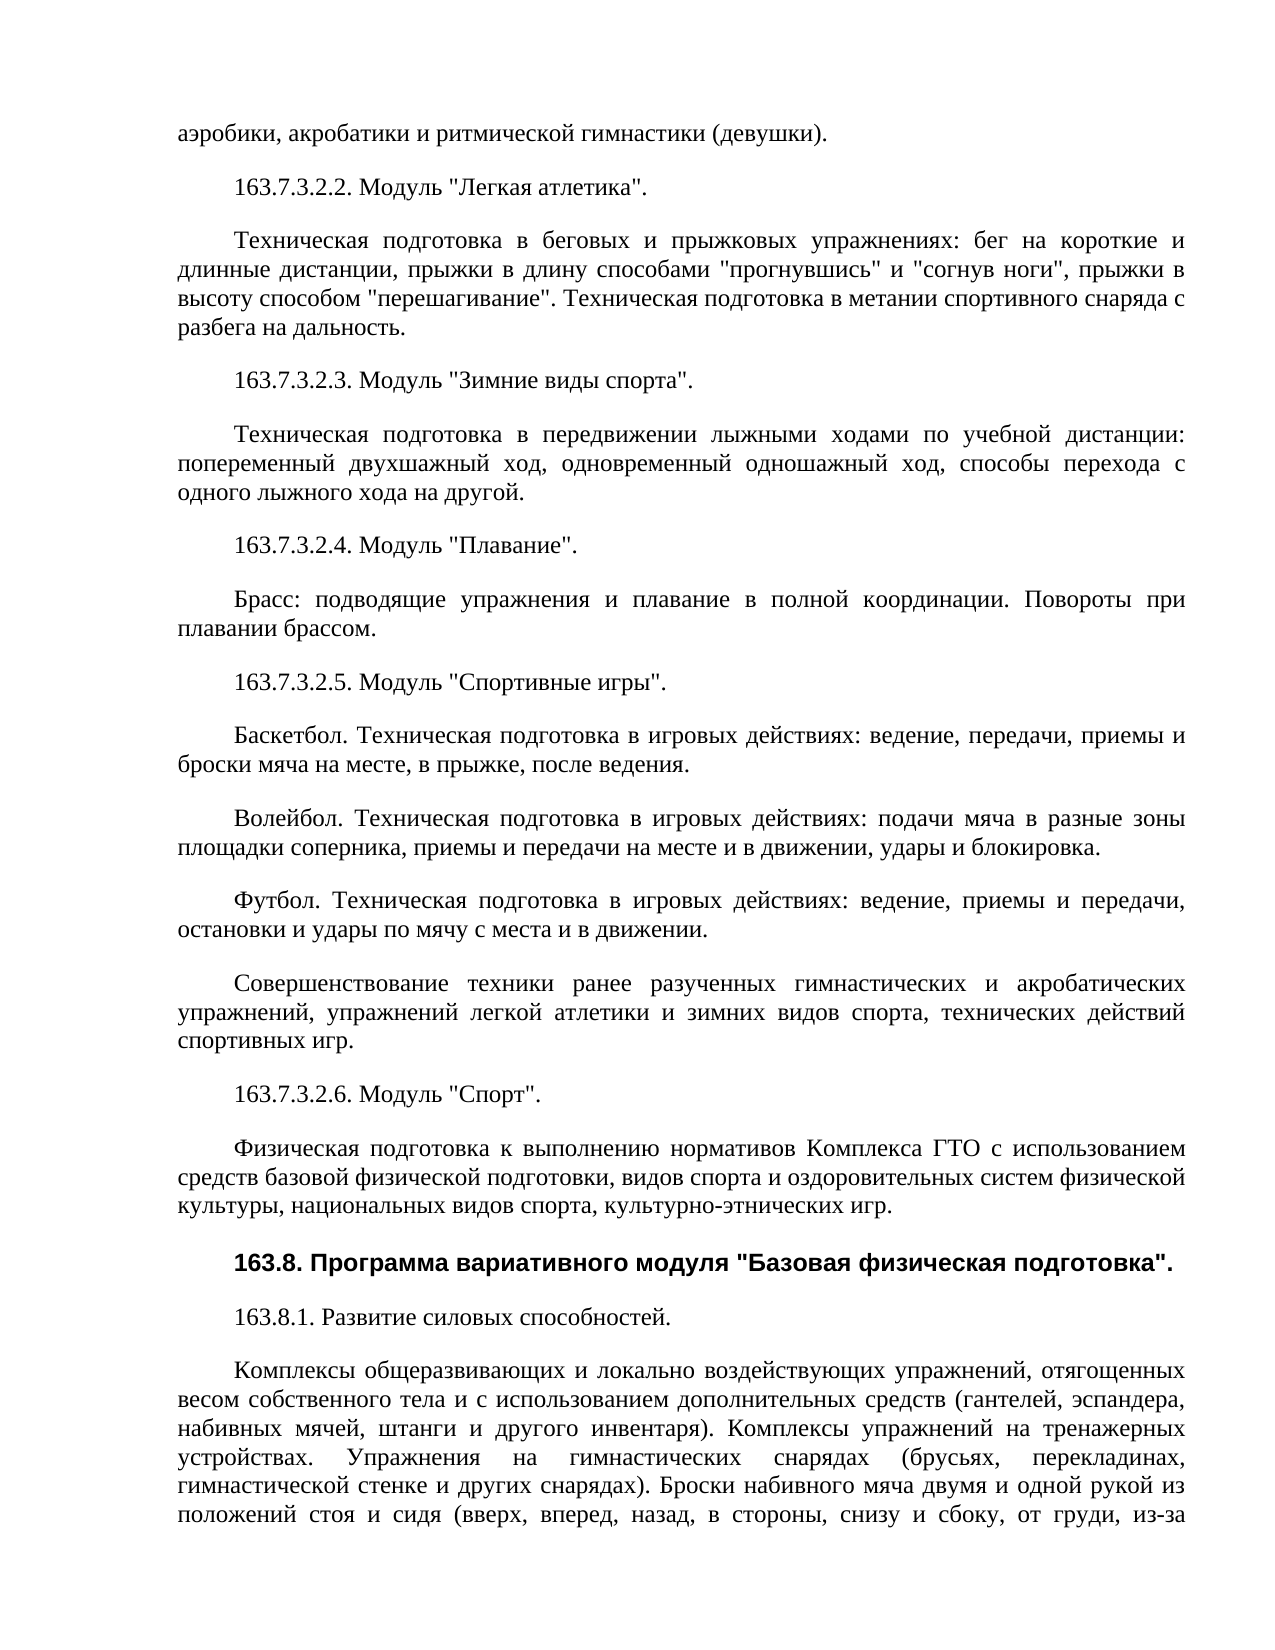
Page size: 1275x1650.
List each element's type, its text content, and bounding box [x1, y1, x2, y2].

text Техническая подготовка в беговых и прыжковых упражнениях: бег на короткие и длинные дистанции, прыжки в длину способами "прогнувшись" и "согнув ноги", прыжки в высоту способом "перешагивание". Техническая подготовка в метании спортивного снаряда с разбега на дальность. [177, 226, 1186, 341]
text Техническая подготовка в передвижении лыжными ходами по учебной дистанции: попеременный двухшажный ход, одновременный одношажный ход, способы перехода с одного лыжного хода на другой. [177, 419, 1186, 506]
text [177, 1356, 1186, 1528]
text Физическая подготовка к выполнению нормативов Комплекса ГТО с использованием средств базовой физической подготовки, видов спорта и оздоровительных систем физической культуры, национальных видов спорта, культурно-этнических игр. [177, 1133, 1186, 1219]
text Совершенствование техники ранее разученных гимнастических и акробатических упражнений, упражнений легкой атлетики и зимних видов спорта, технических действий спортивных игр. [177, 968, 1186, 1054]
text 163.7.3.2.6. Модуль "Спорт". [177, 1079, 1186, 1108]
text 163.7.3.2.3. Модуль "Зимние виды спорта". [177, 366, 1186, 394]
text Футбол. Техническая подготовка в игровых действиях: ведение, приемы и передачи, остановки и удары по мячу с места и в движении. [177, 886, 1186, 943]
text 163.7.3.2.4. Модуль "Плавание". [177, 531, 1186, 559]
text 163.7.3.2.5. Модуль "Спортивные игры". [177, 667, 1186, 696]
text Баскетбол. Техническая подготовка в игровых действиях: ведение, передачи, приемы и броски мяча на месте, в прыжке, после ведения. [177, 721, 1186, 778]
text 163.8.1. Развитие силовых способностей. [177, 1302, 1186, 1331]
text 163.8. Программа вариативного модуля "Базовая физическая подготовка". [177, 1248, 1186, 1277]
text 163.7.3.2.2. Модуль "Легкая атлетика". [177, 172, 1186, 201]
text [177, 118, 1186, 147]
text Волейбол. Техническая подготовка в игровых действиях: подачи мяча в разные зоны площадки соперника, приемы и передачи на месте и в движении, удары и блокировка. [177, 803, 1186, 861]
text Брасс: подводящие упражнения и плавание в полной координации. Повороты при плавании брассом. [177, 584, 1186, 642]
